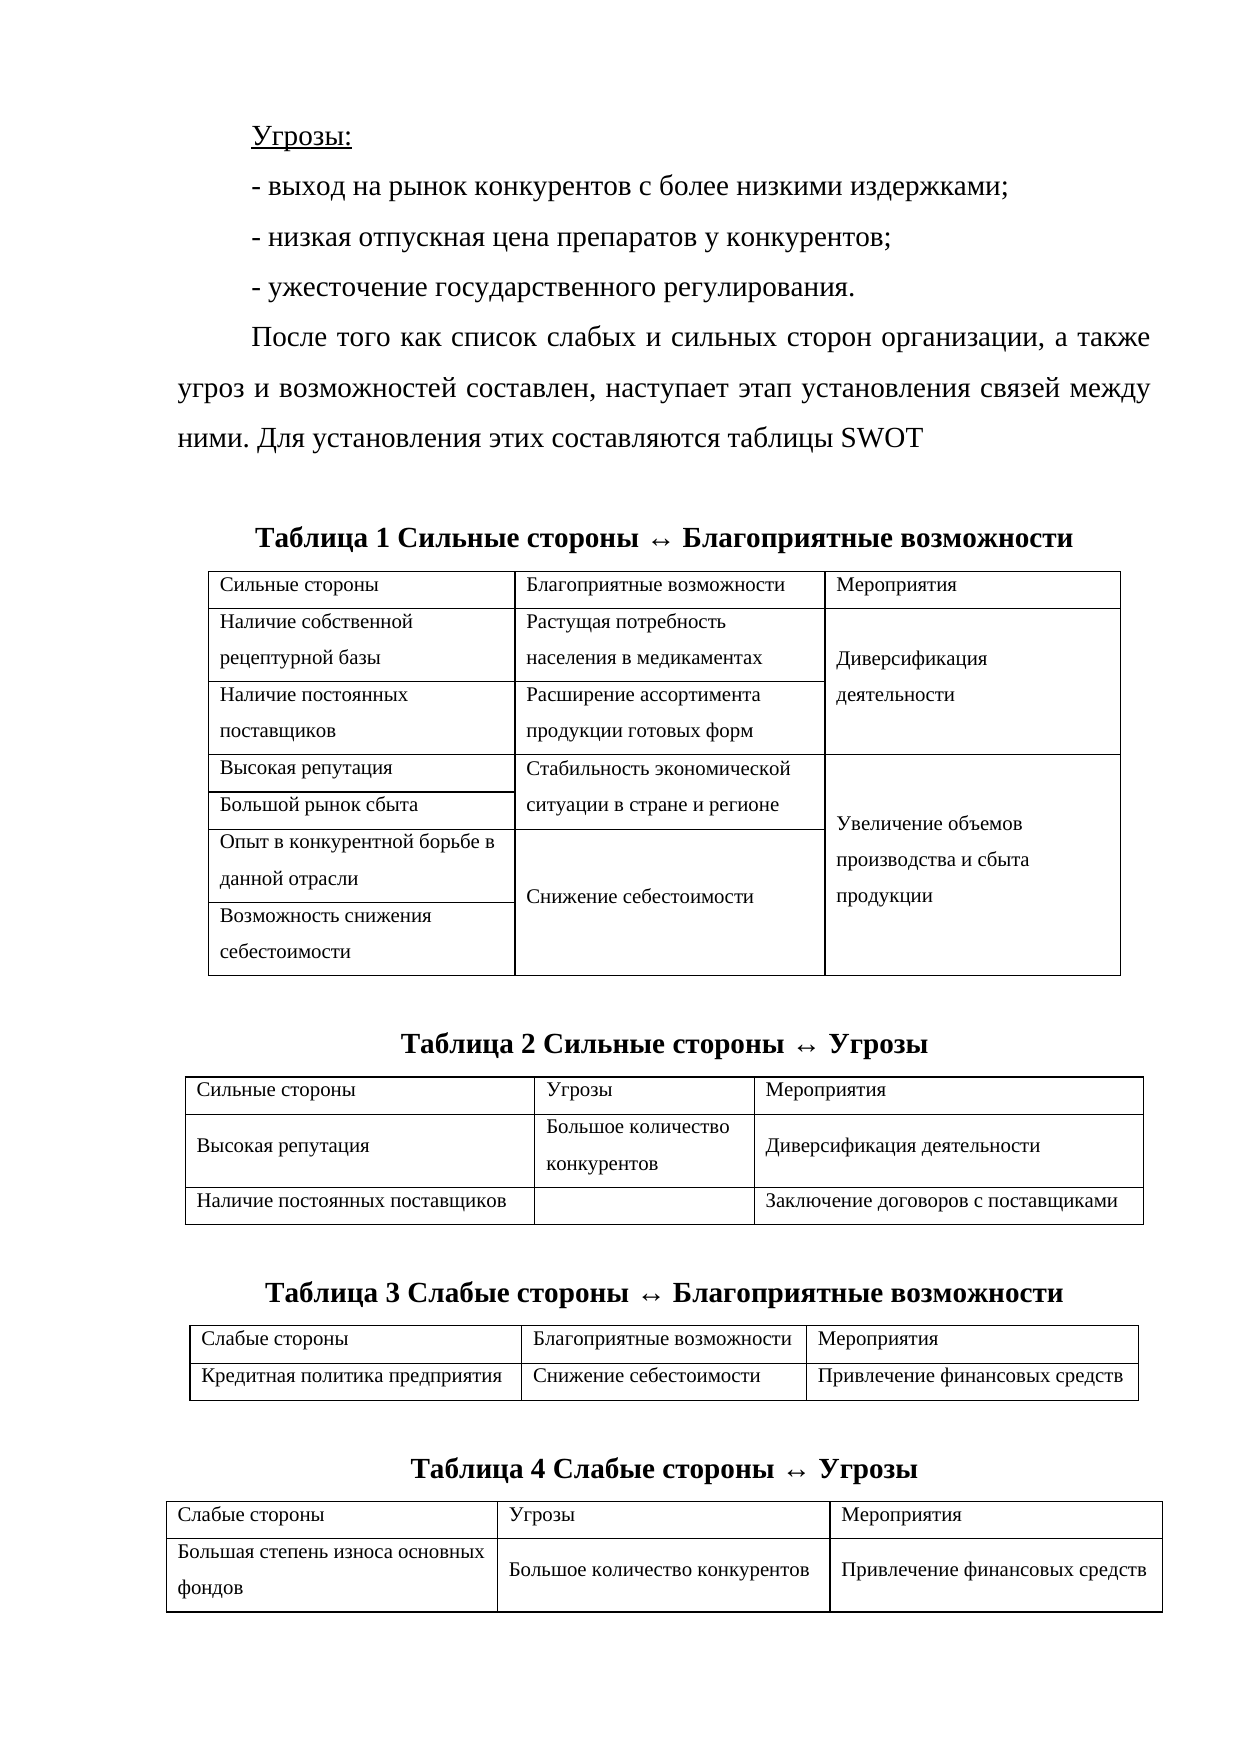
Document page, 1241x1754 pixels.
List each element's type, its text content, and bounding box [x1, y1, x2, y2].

text Таблица 1 Сильные стороны ↔ Благоприятные возможности [177, 521, 1152, 554]
table_header Угрозы [535, 1078, 754, 1113]
table_header Благоприятные возможности [522, 1326, 806, 1362]
text Угрозы: [177, 118, 1152, 152]
table_cell Большое количество конкурентов [498, 1539, 829, 1611]
text Таблица 2 Сильные стороны ↔ Угрозы [177, 1026, 1152, 1059]
table_cell Кредитная политика предприятия [191, 1364, 521, 1399]
table_cell Привлечение финансовых средств [807, 1364, 1138, 1399]
table_cell Большая степень износа основных фондов [167, 1539, 497, 1611]
table_cell Снижение себестоимости [516, 830, 824, 975]
table_cell Расширение ассортимента продукции готовых форм [516, 682, 824, 754]
text - низкая отпускная цена препаратов у конкурентов; [177, 219, 1152, 252]
table_header Слабые стороны [167, 1502, 497, 1538]
table_header Мероприятия [831, 1502, 1162, 1538]
table_cell Диверсификация деятельности [755, 1115, 1143, 1187]
text - ужесточение государственного регулирования. [177, 269, 1152, 303]
table_header Благоприятные возможности [516, 572, 824, 608]
table_cell [535, 1188, 754, 1224]
table_header Мероприятия [755, 1078, 1143, 1113]
table_cell Наличие постоянных поставщиков [186, 1188, 534, 1224]
table_header Сильные стороны [209, 572, 514, 608]
table_cell Привлечение финансовых средств [831, 1539, 1162, 1611]
table_cell Большой рынок сбыта [209, 793, 514, 828]
table_cell Высокая репутация [209, 755, 514, 791]
table_header Мероприятия [807, 1326, 1138, 1362]
table_cell Большое количество конкурентов [535, 1115, 754, 1187]
table_cell Наличие постоянных поставщиков [209, 682, 514, 754]
table_cell Наличие собственной рецептурной базы [209, 609, 514, 681]
table_cell Опыт в конкурентной борьбе в данной отрасли [209, 830, 514, 902]
table_cell Снижение себестоимости [522, 1364, 806, 1399]
table_header Угрозы [498, 1502, 829, 1538]
table_cell Увеличение объемов производства и сбыта продукции [826, 755, 1120, 975]
text Таблица 3 Слабые стороны ↔ Благоприятные возможности [177, 1275, 1152, 1308]
table_cell Стабильность экономической ситуации в стране и регионе [516, 755, 824, 828]
text После того как список слабых и сильных сторон организации, а также угроз и возможностей составлен, наступает этап установления связей между ними. Для установления этих составляются таблицы SWOT [177, 319, 1152, 453]
table_header Мероприятия [826, 572, 1120, 608]
table_cell Растущая потребность населения в медикаментах [516, 609, 824, 681]
table_cell Заключение договоров с поставщиками [755, 1188, 1143, 1224]
table_cell Возможность снижения себестоимости [209, 903, 514, 975]
table_cell Диверсификация деятельности [826, 609, 1120, 754]
text Таблица 4 Слабые стороны ↔ Угрозы [177, 1451, 1152, 1484]
table_header Сильные стороны [186, 1078, 534, 1113]
text - выход на рынок конкурентов с более низкими издержками; [177, 168, 1152, 202]
table_cell Высокая репутация [186, 1115, 534, 1187]
table_header Слабые стороны [191, 1326, 521, 1362]
